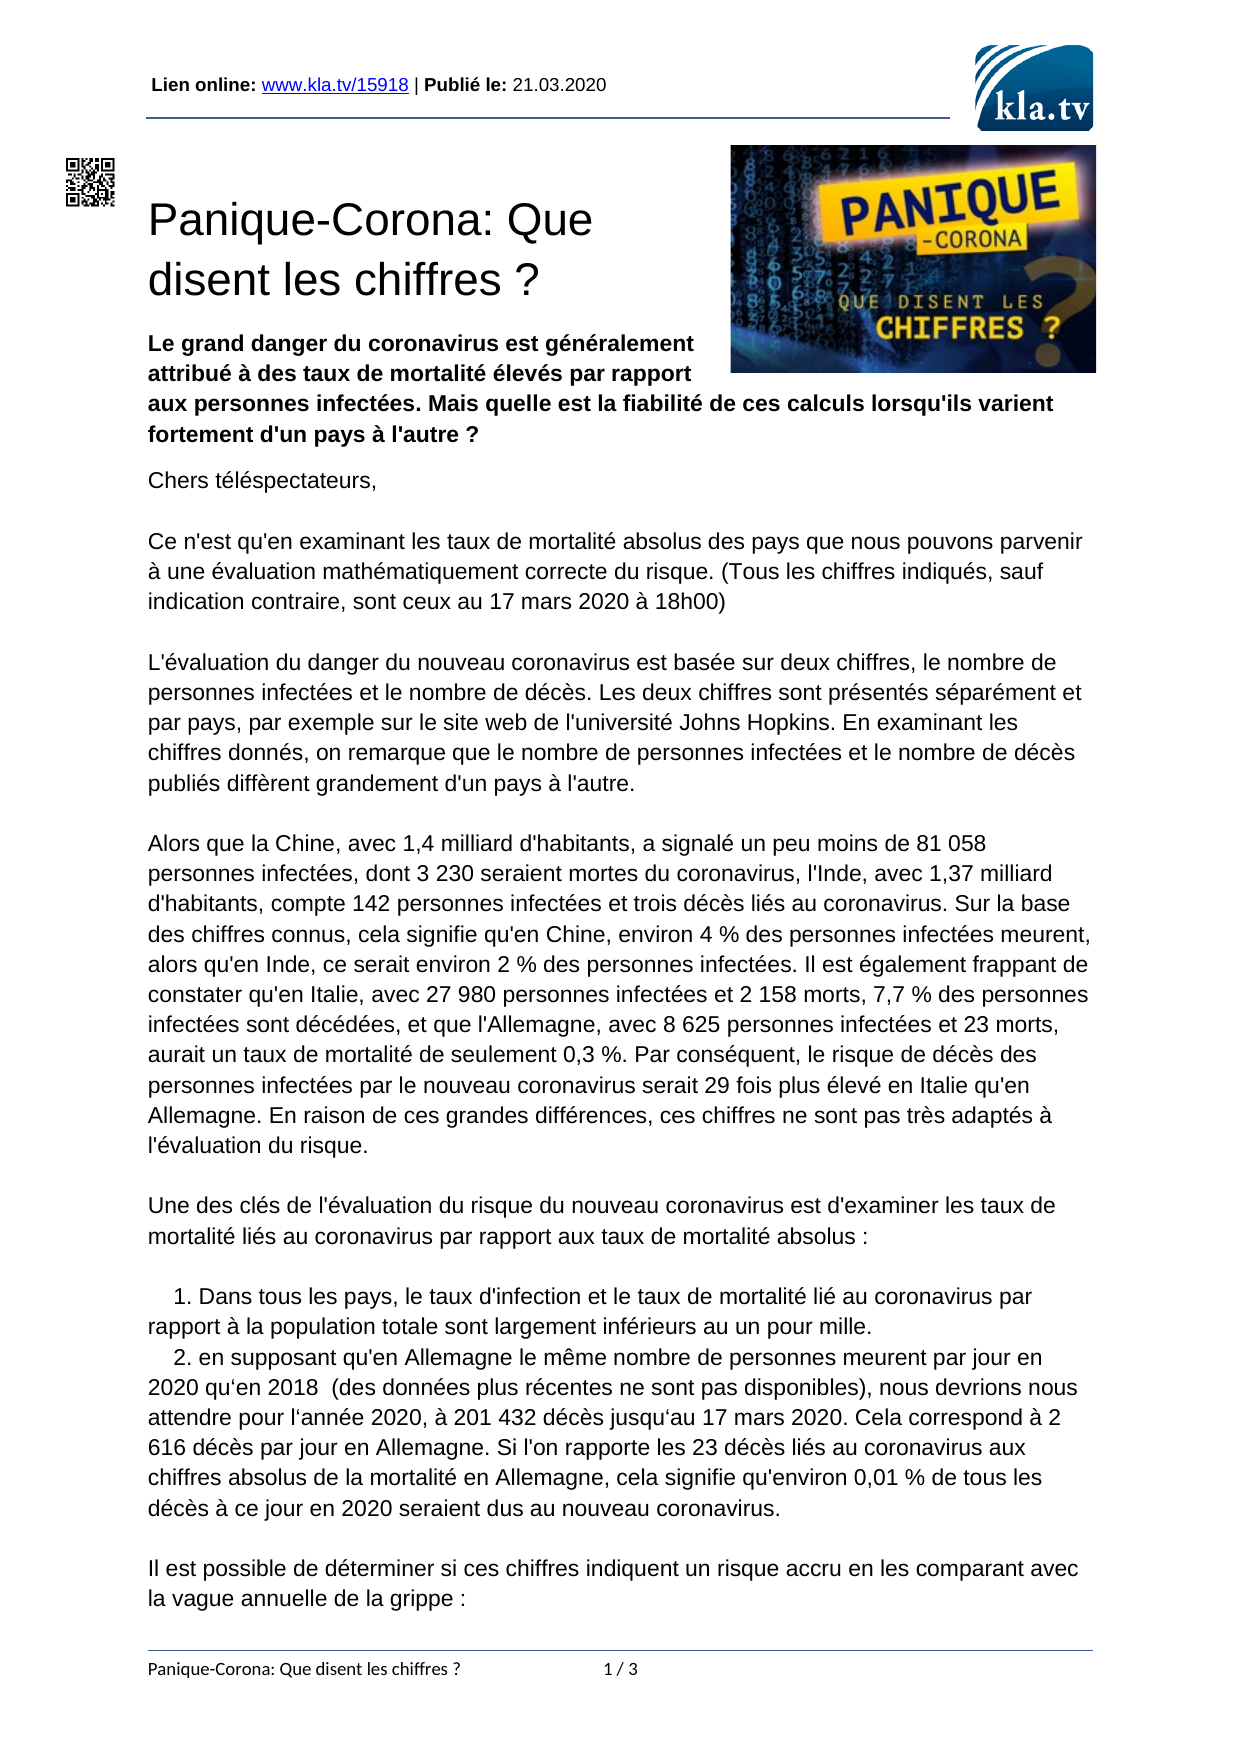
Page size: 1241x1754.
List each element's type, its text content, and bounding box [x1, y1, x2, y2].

text Panique-Corona: Que disent les chiffres ? [148, 192, 1093, 306]
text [148, 467, 1093, 1612]
text Le grand danger du coronavirus est généralement attribué à des taux de mortalité élevés par rapport aux personnes infectées. Mais quelle est la fiabilité de ces calculs lorsqu'ils varient fortement d'un pays à l'autre ? [148, 330, 1093, 447]
